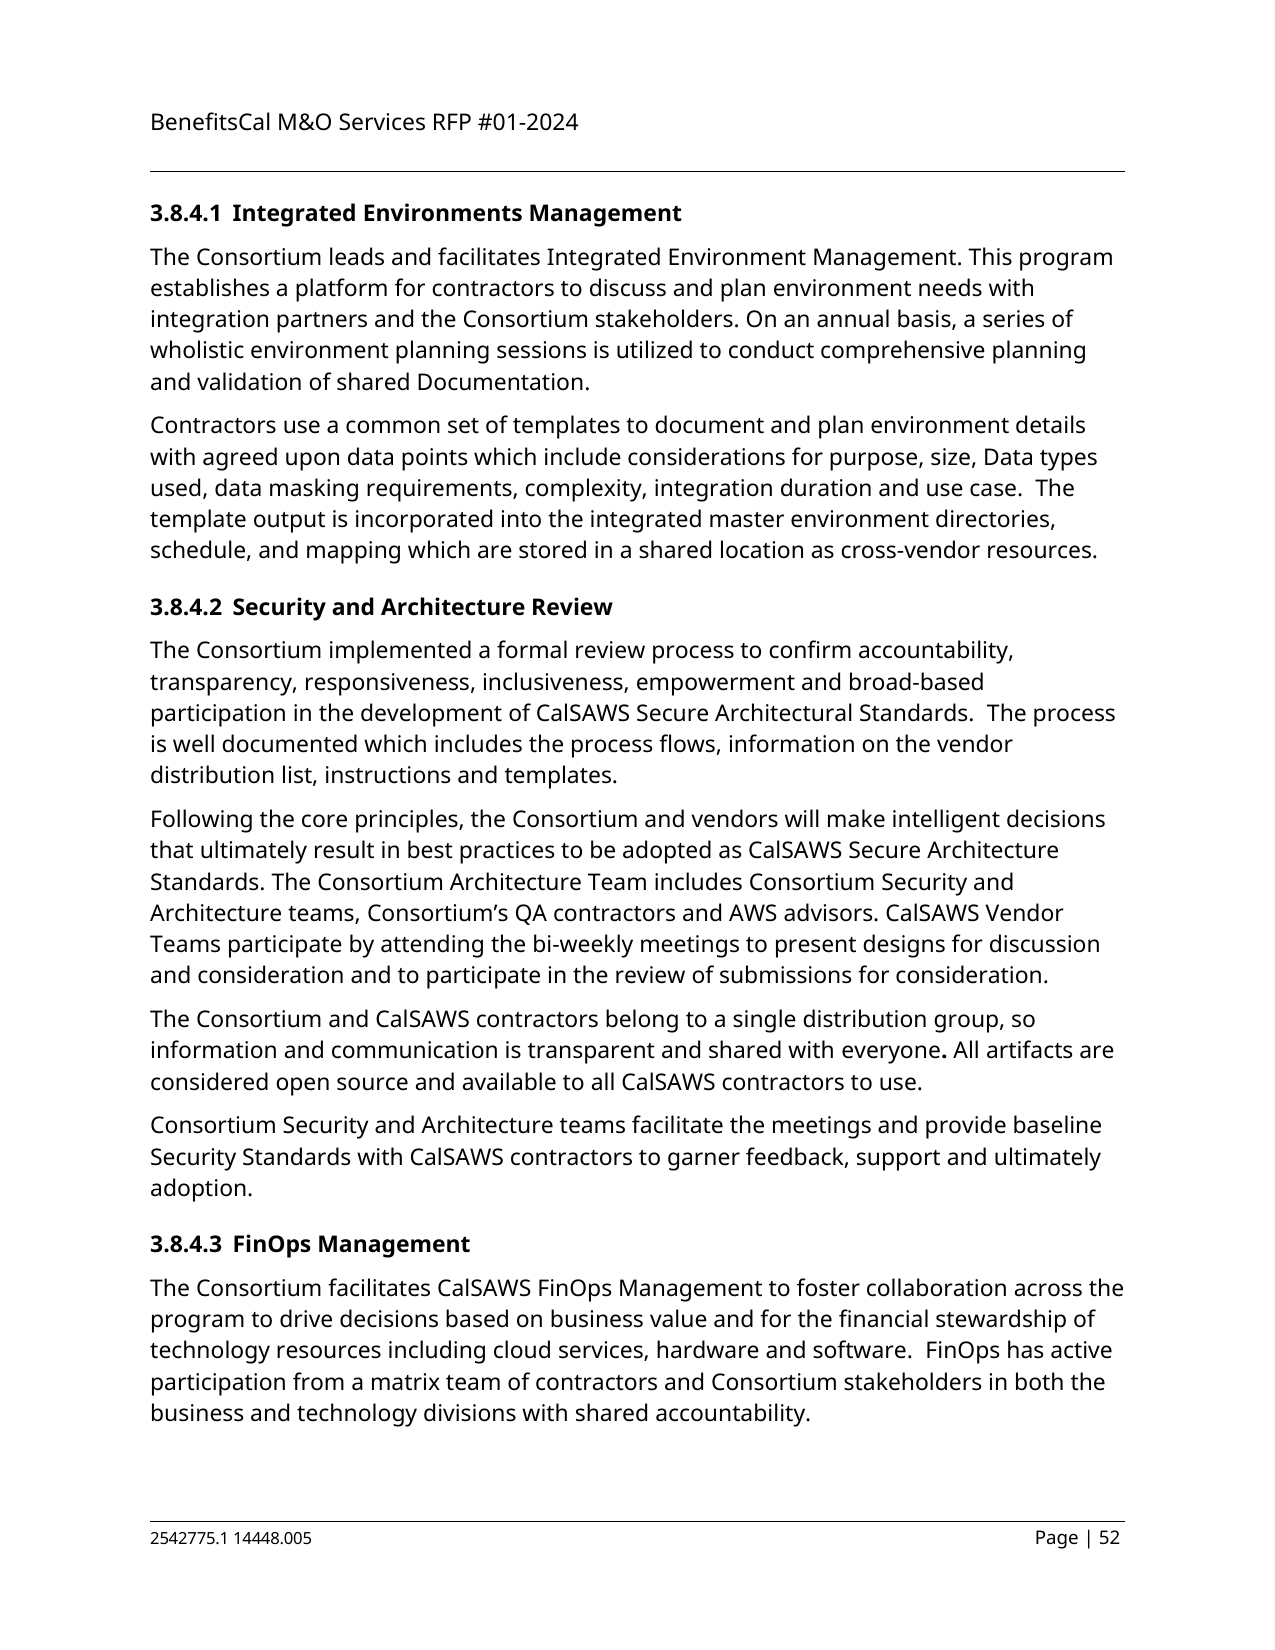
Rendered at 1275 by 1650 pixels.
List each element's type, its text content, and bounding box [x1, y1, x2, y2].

text Consortium Security and Architecture teams facilitate the meetings and provide baseline Security Standards with CalSAWS contractors to garner feedback, support and ultimately adoption. [150, 1109, 1125, 1203]
text Following the core principles, the Consortium and vendors will make intelligent decisions that ultimately result in best practices to be adopted as CalSAWS Secure Architecture Standards. The Consortium Architecture Team includes Consortium Security and Architecture teams, Consortium’s QA contractors and AWS advisors. CalSAWS Vendor Teams participate by attending the bi-weekly meetings to present designs for discussion and consideration and to participate in the review of submissions for consideration. [150, 803, 1125, 991]
subtitle Integrated Environments Management [150, 197, 1125, 228]
subtitle Security and Architecture Review [150, 591, 1125, 622]
text The Consortium implemented a formal review process to confirm accountability, transparency, responsiveness, inclusiveness, empowerment and broad-based participation in the development of CalSAWS Secure Architectural Standards. The process is well documented which includes the process flows, information on the vendor distribution list, instructions and templates. [150, 634, 1125, 791]
text The Consortium facilitates CalSAWS FinOps Management to foster collaboration across the program to drive decisions based on business value and for the financial stewardship of technology resources including cloud services, hardware and software. FinOps has active participation from a matrix team of contractors and Consortium stakeholders in both the business and technology divisions with shared accountability. [150, 1272, 1125, 1428]
text Contractors use a common set of templates to document and plan environment details with agreed upon data points which include considerations for purpose, size, Data types used, data masking requirements, complexity, integration duration and use case. The template output is incorporated into the integrated master environment directories, schedule, and mapping which are stored in a shared location as cross-vendor resources. [150, 409, 1125, 566]
subtitle FinOps Management [150, 1228, 1125, 1259]
text The Consortium and CalSAWS contractors belong to a single distribution group, so information and communication is transparent and shared with everyone. All artifacts are considered open source and available to all CalSAWS contractors to use. [150, 1003, 1125, 1097]
text The Consortium leads and facilitates Integrated Environment Management. This program establishes a platform for contractors to discuss and plan environment needs with integration partners and the Consortium stakeholders. On an annual basis, a series of wholistic environment planning sessions is utilized to conduct comprehensive planning and validation of shared Documentation. [150, 241, 1125, 397]
